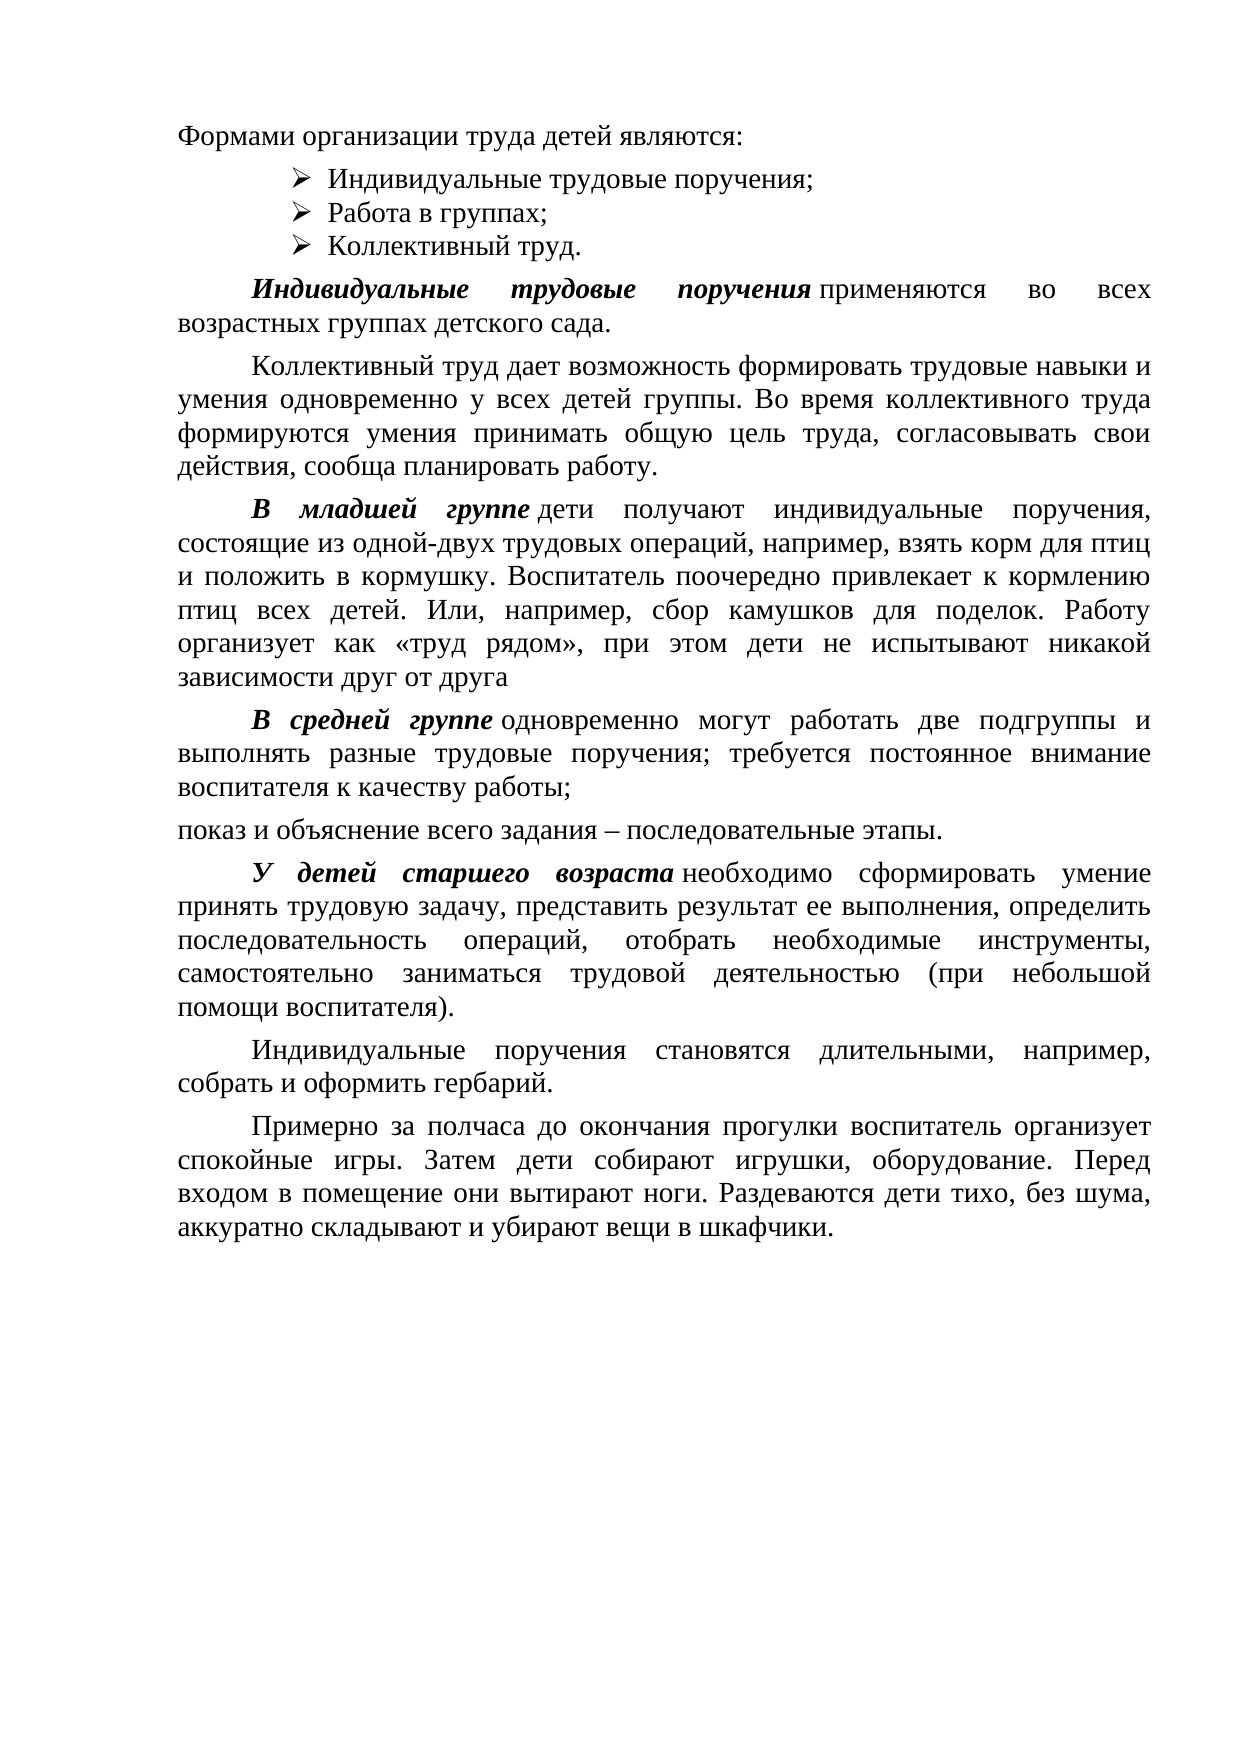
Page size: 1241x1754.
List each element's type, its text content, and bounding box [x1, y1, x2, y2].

text В младшей группе дети получают индивидуальные поручения, состоящие из одной-двух трудовых операций, например, взять корм для птиц и положить в кормушку. Воспитатель поочередно привлекает к кормлению птиц всех детей. Или, например, сбор камушков для поделок. Работу организует как «труд рядом», при этом дети не испытывают никакой зависимости друг от друга [177, 491, 1152, 693]
list Индивидуальные трудовые поручения; [290, 161, 1152, 195]
list Работа в группах; [290, 195, 1152, 228]
text В средней группе одновременно могут работать две подгруппы и выполнять разные трудовые поручения; требуется постоянное внимание воспитателя к качеству работы; [177, 702, 1152, 803]
text Коллективный труд дает возможность формировать трудовые навыки и умения одновременно у всех детей группы. Во время коллективного труда формируются умения принимать общую цель труда, согласовывать свои действия, сообща планировать работу. [177, 348, 1152, 482]
text показ и объяснение всего задания – последовательные этапы. [177, 812, 1152, 846]
text Формами организации труда детей являются: [177, 118, 1152, 152]
list Коллективный труд. [290, 228, 1152, 262]
text Индивидуальные трудовые поручения применяются во всех возрастных группах детского сада. [177, 271, 1152, 338]
text Индивидуальные поручения становятся длительными, например, собрать и оформить гербарий. [177, 1032, 1152, 1099]
text У детей старшего возраста необходимо сформировать умение принять трудовую задачу, представить результат ее выполнения, определить последовательность операций, отобрать необходимые инструменты, самостоятельно заниматься трудовой деятельностью (при небольшой помощи воспитателя). [177, 855, 1152, 1023]
text Примерно за полчаса до окончания прогулки воспитатель организует спокойные игры. Затем дети собирают игрушки, оборудование. Перед входом в помещение они вытирают ноги. Раздеваются дети тихо, без шума, аккуратно складывают и убирают вещи в шкафчики. [177, 1108, 1152, 1243]
